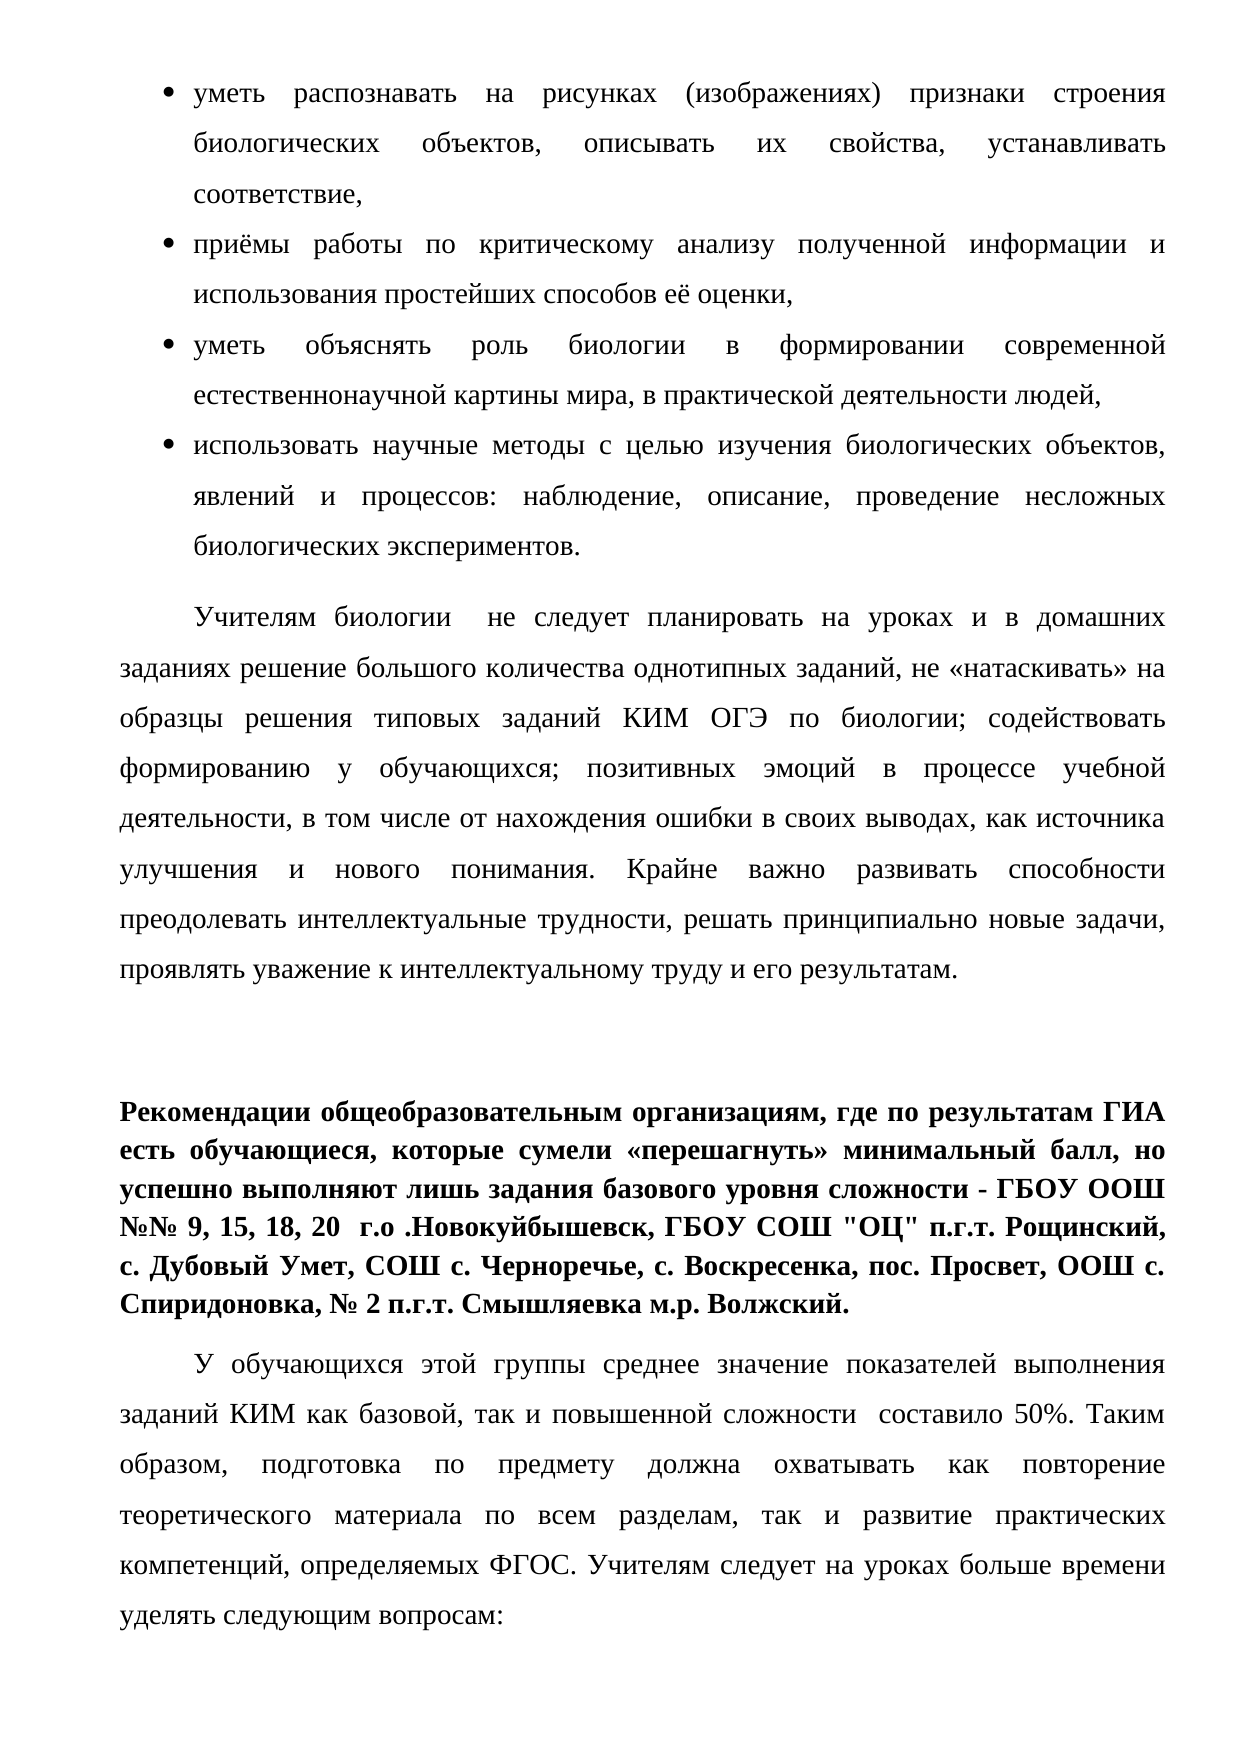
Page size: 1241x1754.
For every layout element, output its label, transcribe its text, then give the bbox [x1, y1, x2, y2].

list использовать научные методы с целью изучения биологических объектов, явлений и процессов: наблюдение, описание, проведение несложных биологических экспериментов. [164, 427, 1167, 562]
text Рекомендации общеобразовательным организациям, где по результатам ГИА есть обучающиеся, которые сумели «перешагнуть» минимальный балл, но успешно выполняют лишь задания базового уровня сложности - ГБОУ ООШ №№ 9, 15, 18, 20 г.о .Новокуйбышевск, ГБОУ СОШ "ОЦ" п.г.т. Рощинский, с. Дубовый Умет, СОШ с. Черноречье, с. Воскресенка, пос. Просвет, ООШ с. Спиридоновка, № 2 п.г.т. Смышляевка м.р. Волжский. [119, 1094, 1167, 1320]
list уметь объяснять роль биологии в формировании современной естественнонаучной картины мира, в практической деятельности людей, [164, 327, 1167, 411]
list уметь распознавать на рисунках (изображениях) признаки строения биологических объектов, описывать их свойства, устанавливать соответствие, [164, 75, 1167, 209]
text Учителям биологии не следует планировать на уроках и в домашних заданиях решение большого количества однотипных заданий, не «натаскивать» на образцы решения типовых заданий КИМ ОГЭ по биологии; содействовать формированию у обучающихся; позитивных эмоций в процессе учебной деятельности, в том числе от нахождения ошибки в своих выводах, как источника улучшения и нового понимания. Крайне важно развивать способности преодолевать интеллектуальные трудности, решать принципиально новые задачи, проявлять уважение к интеллектуальному труду и его результатам. [119, 599, 1167, 985]
text У обучающихся этой группы среднее значение показателей выполнения заданий КИМ как базовой, так и повышенной сложности составило 50%. Таким образом, подготовка по предмету должна охватывать как повторение теоретического материала по всем разделам, так и развитие практических компетенций, определяемых ФГОС. Учителям следует на уроках больше времени уделять следующим вопросам: [119, 1346, 1167, 1631]
list приёмы работы по критическому анализу полученной информации и использования простейших способов её оценки, [164, 226, 1167, 310]
